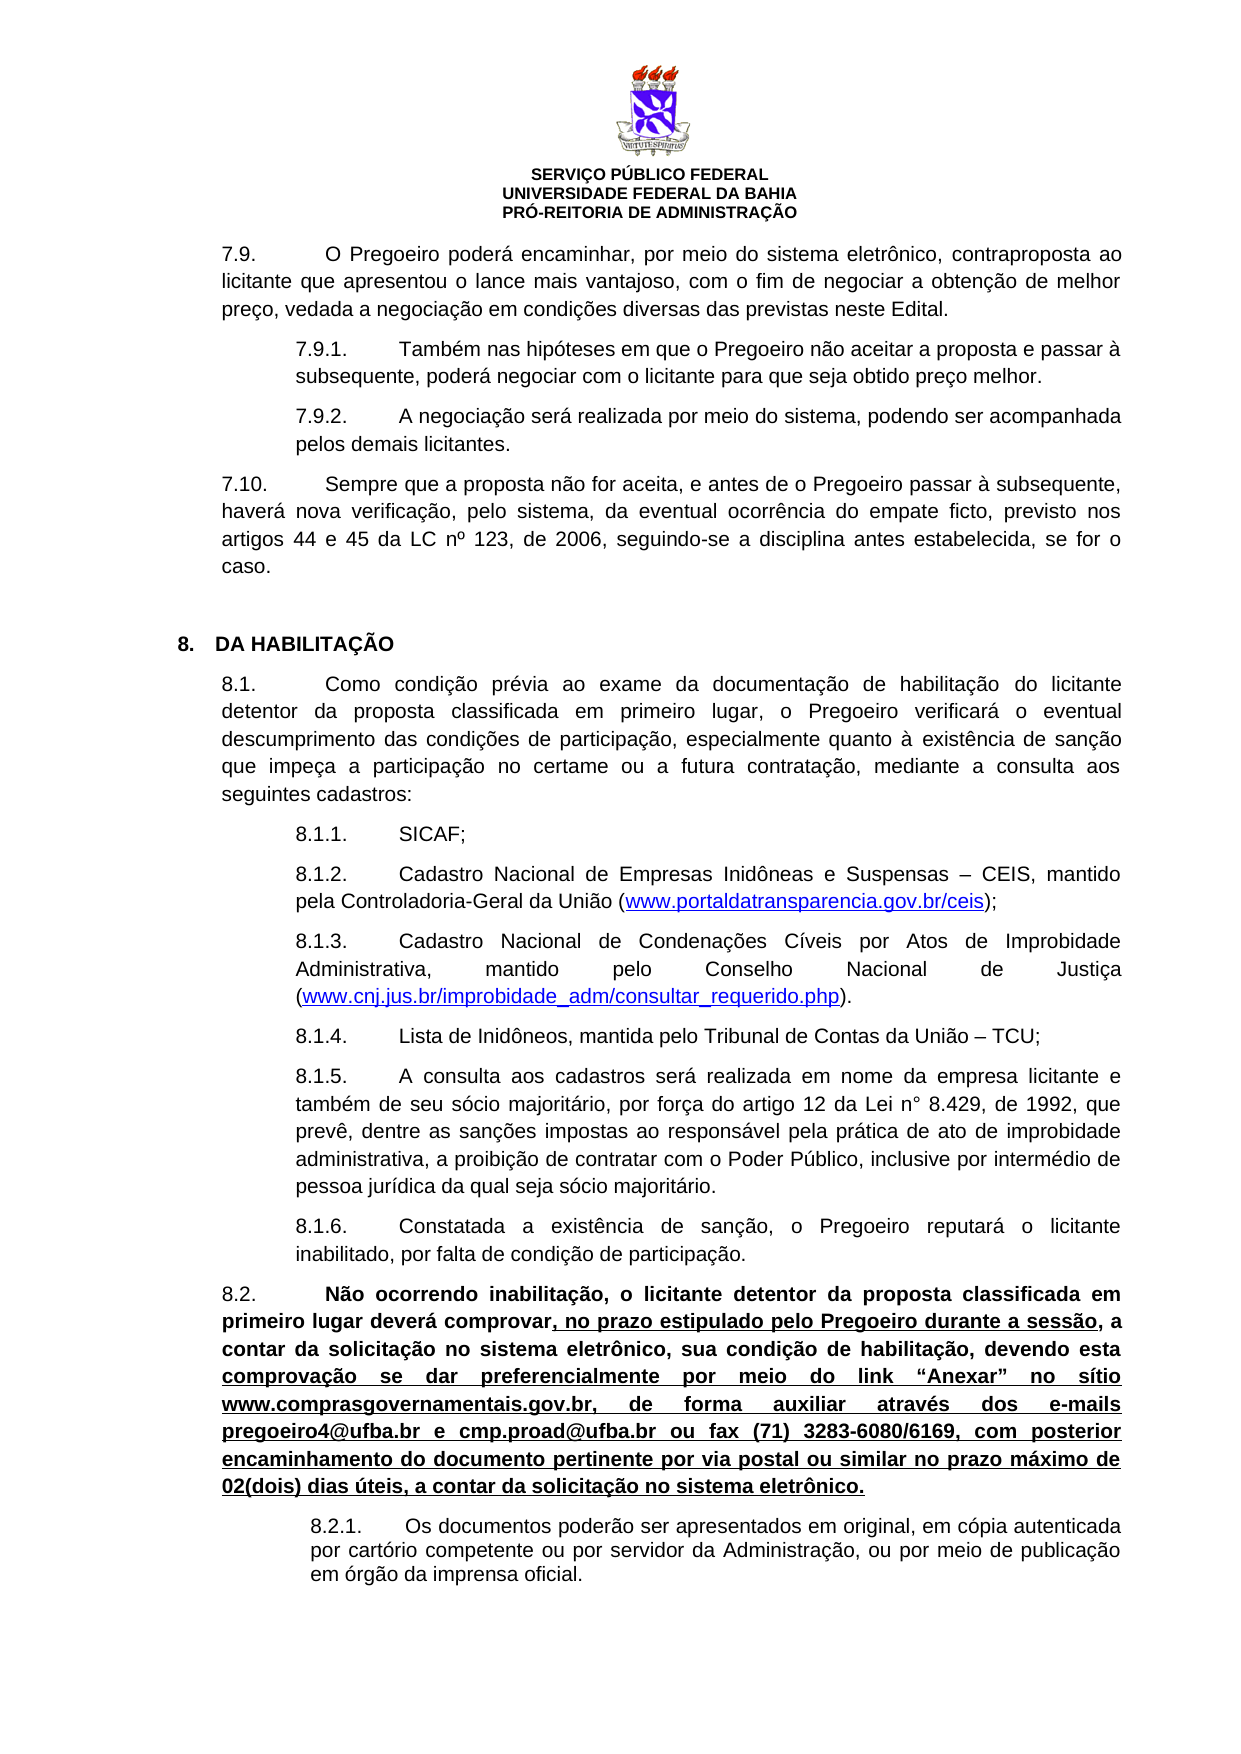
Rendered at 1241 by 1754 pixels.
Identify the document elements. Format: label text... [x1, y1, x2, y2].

text DA HABILITAÇÃO [177, 632, 1122, 656]
list Os documentos poderão ser apresentados em original, em cópia autenticada por cartório competente ou por servidor da Administração, ou por meio de publicação em órgão da imprensa oficial. [310, 1514, 1122, 1586]
list A negociação será realizada por meio do sistema, podendo ser acompanhada pelos demais licitantes. [295, 404, 1122, 456]
list Não ocorrendo inabilitação, o licitante detentor da proposta classificada em primeiro lugar deverá comprovar, no prazo estipulado pelo Pregoeiro durante a sessão, a contar da solicitação no sistema eletrônico, sua condição de habilitação, devendo esta comprovação se dar preferencialmente por meio do link “Anexar” no sítio www.comprasgovernamentais.gov.br, de forma auxiliar através dos e-mails pregoeiro4@ufba.br e cmp.proad@ufba.br ou fax (71) 3283-6080/6169, com posterior encaminhamento do documento pertinente por via postal ou similar no prazo máximo de 02(dois) dias úteis, a contar da solicitação no sistema eletrônico. [222, 1282, 1122, 1385]
list O Pregoeiro poderá encaminhar, por meio do sistema eletrônico, contraproposta ao licitante que apresentou o lance mais vantajoso, com o fim de negociar a obtenção de melhor preço, vedada a negociação em condições diversas das previstas neste Edital. [221, 242, 1122, 321]
list Lista de Inidôneos, mantida pelo Tribunal de Contas da União – TCU; [295, 1024, 1122, 1048]
list Cadastro Nacional de Empresas Inidôneas e Suspensas – CEIS, mantido pela Controladoria-Geral da União (www.portaldatransparencia.gov.br/ceis); [295, 862, 1122, 913]
list SICAF; [295, 822, 1122, 846]
list Não ocorrendo inabilitação, o licitante detentor da proposta classificada em primeiro lugar deverá comprovar, no prazo estipulado pelo Pregoeiro durante a sessão, a contar da solicitação no sistema eletrônico, sua condição de habilitação, devendo esta comprovação se dar preferencialmente por meio do link “Anexar” no sítio www.comprasgovernamentais.gov.br, de forma auxiliar através dos e-mails pregoeiro4@ufba.br e cmp.proad@ufba.br ou fax (71) 3283-6080/6169, com posterior encaminhamento do documento pertinente por via postal ou similar no prazo máximo de 02(dois) dias úteis, a contar da solicitação no sistema eletrônico. [222, 1441, 1122, 1498]
list Cadastro Nacional de Condenações Cíveis por Atos de Improbidade Administrativa, mantido pelo Conselho Nacional de Justiça (www.cnj.jus.br/improbidade_adm/consultar_requerido.php). [295, 929, 1122, 1008]
list Como condição prévia ao exame da documentação de habilitação do licitante detentor da proposta classificada em primeiro lugar, o Pregoeiro verificará o eventual descumprimento das condições de participação, especialmente quanto à existência de sanção que impeça a participação no certame ou a futura contratação, mediante a consulta aos seguintes cadastros: [221, 672, 1122, 806]
list Constatada a existência de sanção, o Pregoeiro reputará o licitante inabilitado, por falta de condição de participação. [295, 1214, 1122, 1266]
list Sempre que a proposta não for aceita, e antes de o Pregoeiro passar à subsequente, haverá nova verificação, pelo sistema, da eventual ocorrência do empate ficto, previsto nos artigos 44 e 45 da LC nº 123, de 2006, seguindo-se a disciplina antes estabelecida, se for o caso. [221, 472, 1122, 578]
list A consulta aos cadastros será realizada em nome da empresa licitante e também de seu sócio majoritário, por força do artigo 12 da Lei n° 8.429, de 1992, que prevê, dentre as sanções impostas ao responsável pela prática de ato de improbidade administrativa, a proibição de contratar com o Poder Público, inclusive por intermédio de pessoa jurídica da qual seja sócio majoritário. [295, 1064, 1122, 1198]
list Também nas hipóteses em que o Pregoeiro não aceitar a proposta e passar à subsequente, poderá negociar com o licitante para que seja obtido preço melhor. [295, 337, 1122, 388]
picture [616, 64, 691, 158]
